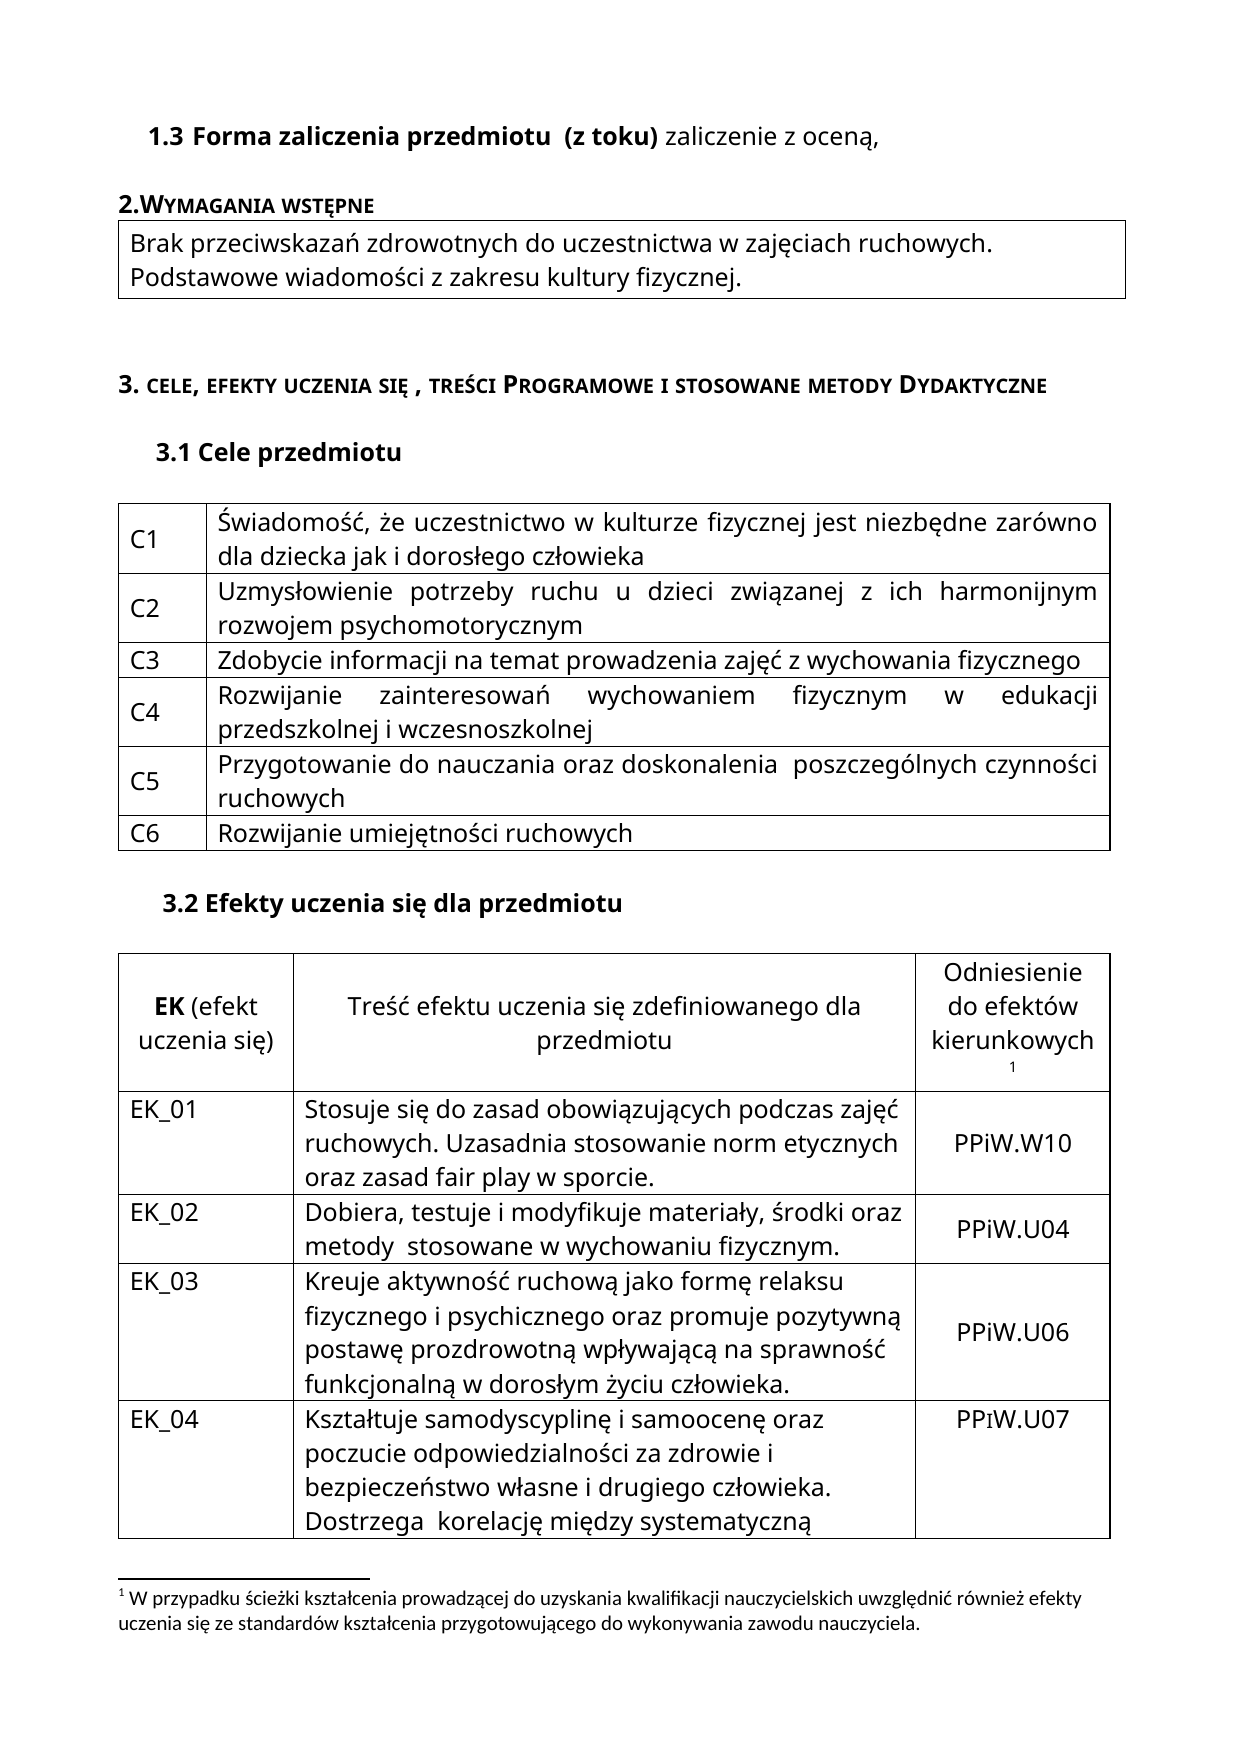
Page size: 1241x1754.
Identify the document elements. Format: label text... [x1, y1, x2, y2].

table_cell PPiW.W10 [916, 1092, 1109, 1194]
table_cell C5 [119, 747, 206, 815]
table_cell C4 [119, 678, 206, 746]
table_cell Uzmysłowienie potrzeby ruchu u dzieci związanej z ich harmonijnym rozwojem psychomotorycznym [207, 574, 1109, 642]
table_cell EK_04 [119, 1401, 293, 1538]
table_cell C2 [119, 574, 206, 642]
table_cell EK_01 [119, 1092, 293, 1194]
table_cell PPiW.U06 [916, 1264, 1109, 1400]
table_cell C6 [119, 816, 206, 850]
text 2.Wymagania wstępne [118, 186, 1122, 220]
table_cell Zdobycie informacji na temat prowadzenia zajęć z wychowania fizycznego [207, 643, 1109, 677]
table_header EK (efekt uczenia się) [119, 954, 293, 1091]
table_cell Dobiera, testuje i modyfikuje materiały, środki oraz metody stosowane w wychowaniu fizycznym. [294, 1195, 915, 1263]
table_cell Przygotowanie do nauczania oraz doskonalenia poszczególnych czynności ruchowych [207, 747, 1109, 815]
table_header Świadomość, że uczestnictwo w kulturze fizycznej jest niezbędne zarówno dla dziecka jak i dorosłego człowieka [207, 504, 1109, 572]
table_header Odniesienie do efektów kierunkowych [916, 954, 1109, 1091]
table_cell EK_03 [119, 1264, 293, 1400]
text 1.3 Forma zaliczenia przedmiotu (z toku) zaliczenie z oceną, [148, 118, 1122, 152]
table_cell Kreuje aktywność ruchową jako formę relaksu fizycznego i psychicznego oraz promuje pozytywną postawę prozdrowotną wpływającą na sprawność funkcjonalną w dorosłym życiu człowieka. [294, 1264, 915, 1400]
table_header Brak przeciwskazań zdrowotnych do uczestnictwa w zajęciach ruchowych. Podstawowe wiadomości z zakresu kultury fizycznej. [119, 221, 1125, 298]
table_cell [294, 1401, 915, 1538]
table_cell Rozwijanie umiejętności ruchowych [207, 816, 1109, 850]
table_cell PPiW.U07 [916, 1401, 1109, 1538]
table_header C1 [119, 504, 206, 572]
table_cell C3 [119, 643, 206, 677]
table_cell PPiW.U04 [916, 1195, 1109, 1263]
text 3.2 Efekty uczenia się dla przedmiotu [162, 885, 1122, 919]
table_cell Stosuje się do zasad obowiązujących podczas zajęć ruchowych. Uzasadnia stosowanie norm etycznych oraz zasad fair play w sporcie. [294, 1092, 915, 1194]
table_cell EK_02 [119, 1195, 293, 1263]
text 3. cele, efekty uczenia się , treści Programowe i stosowane metody Dydaktyczne [118, 367, 1122, 401]
table_cell Rozwijanie zainteresowań wychowaniem fizycznym w edukacji przedszkolnej i wczesnoszkolnej [207, 678, 1109, 746]
text 3.1 Cele przedmiotu [156, 435, 1122, 469]
table_header Treść efektu uczenia się zdefiniowanego dla przedmiotu [294, 954, 915, 1091]
